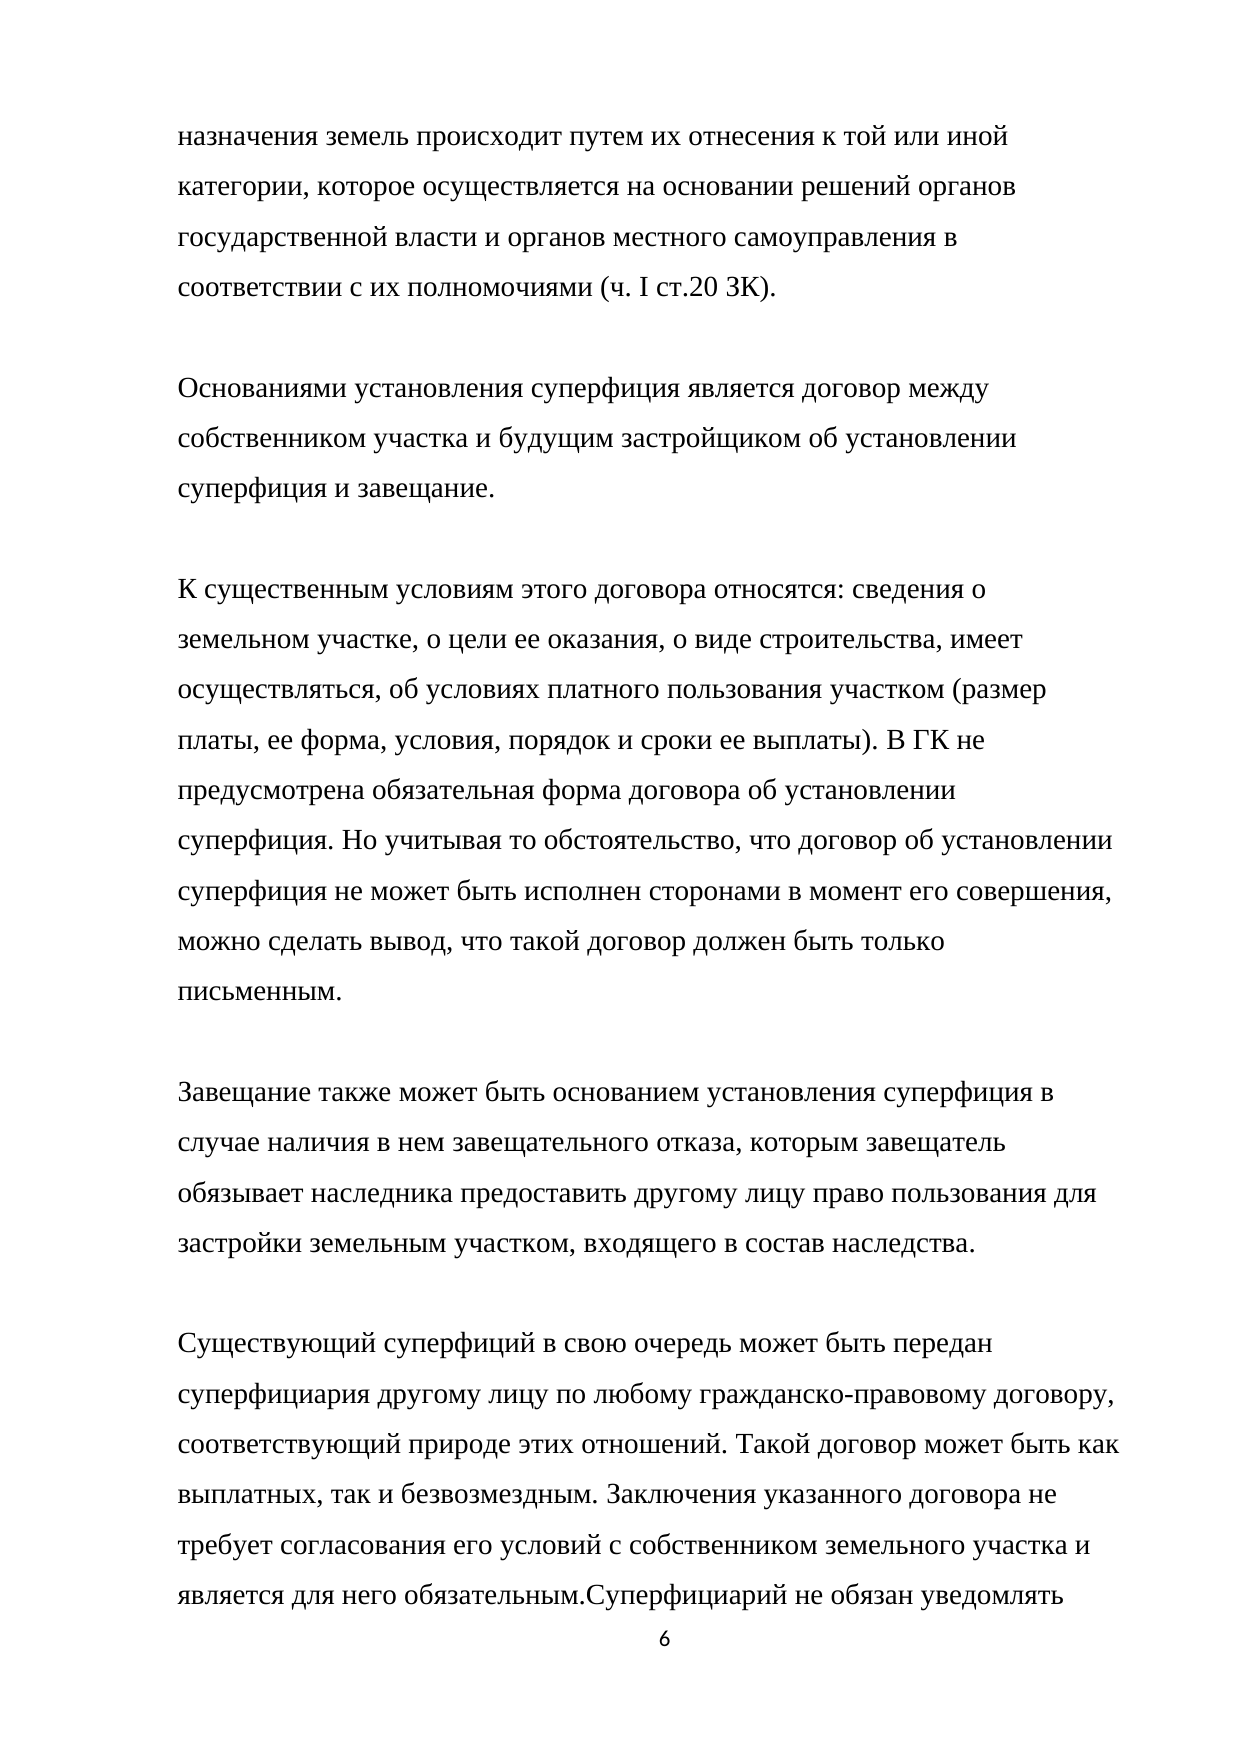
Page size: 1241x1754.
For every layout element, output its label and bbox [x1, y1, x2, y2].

text [177, 118, 1122, 1611]
